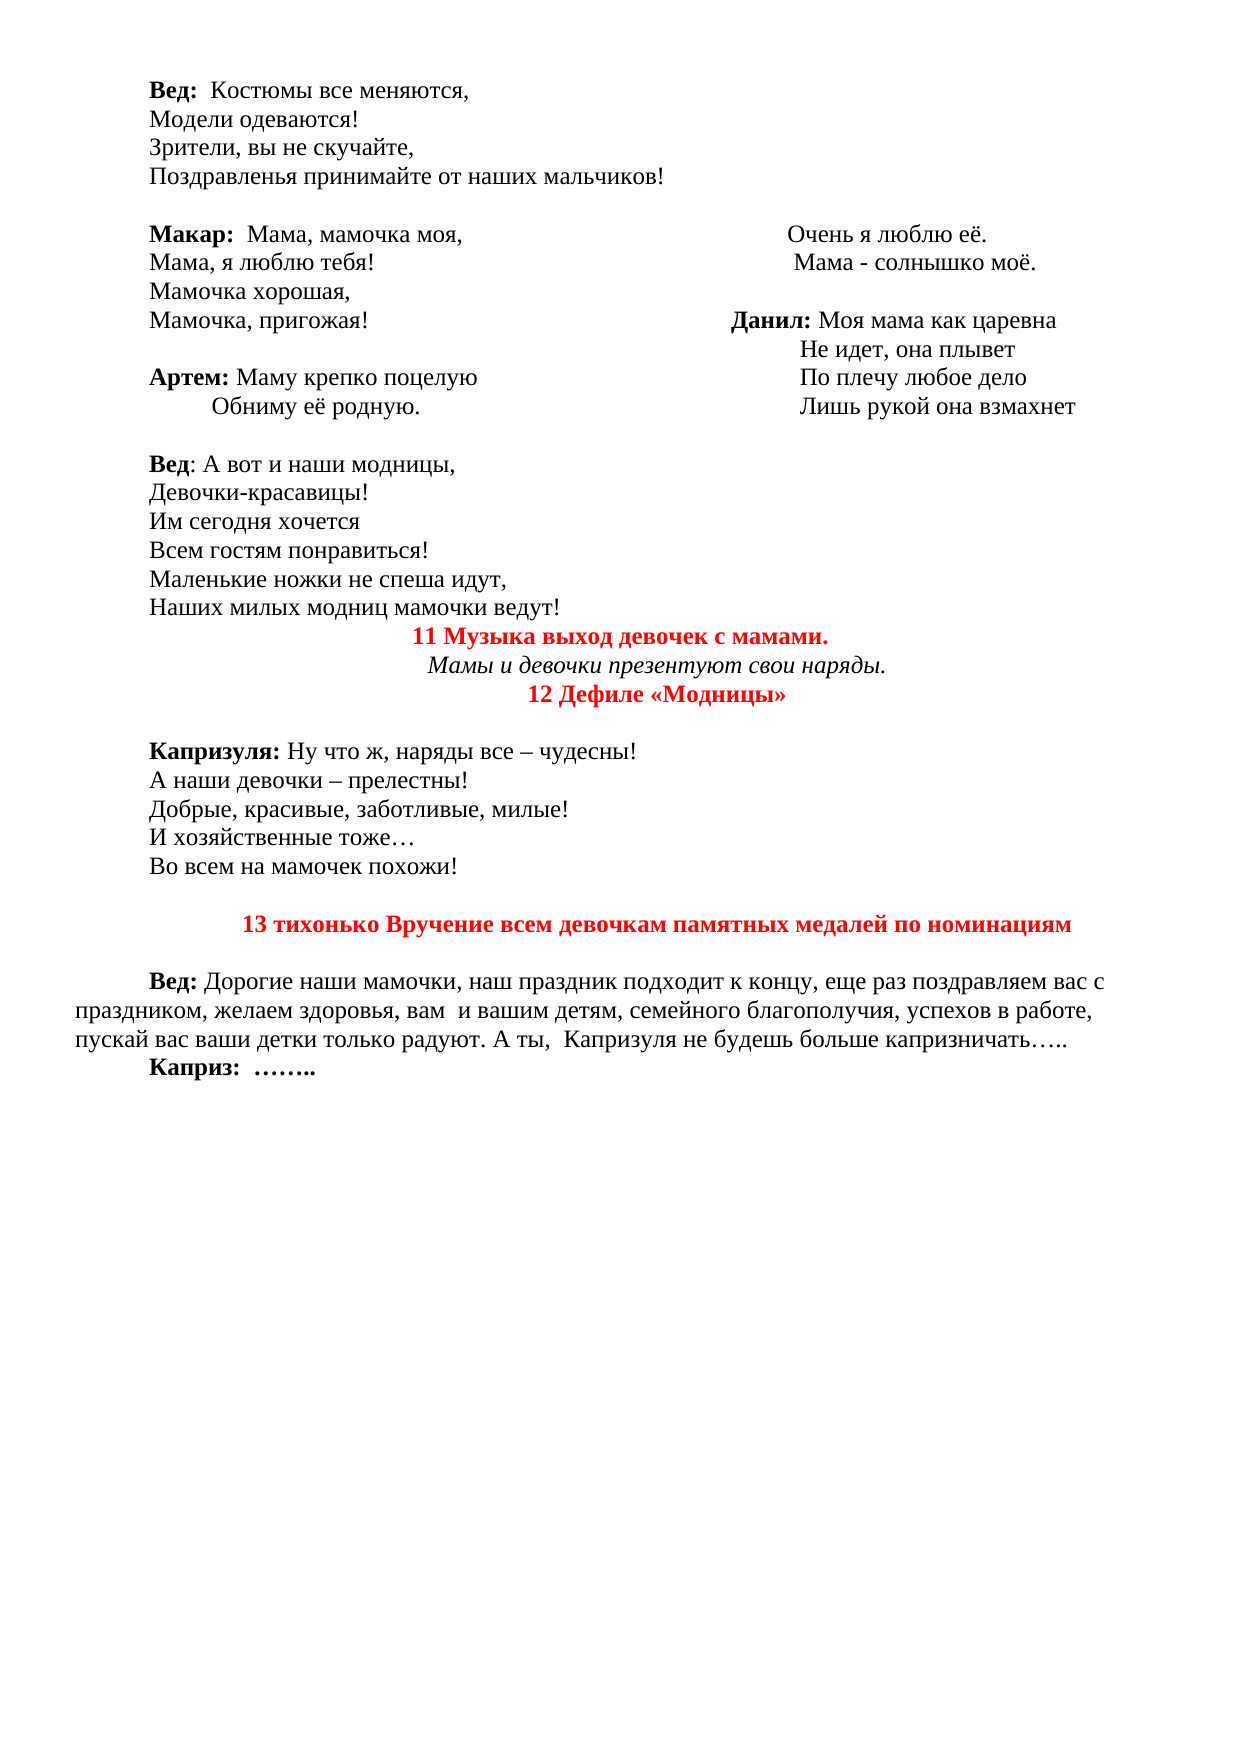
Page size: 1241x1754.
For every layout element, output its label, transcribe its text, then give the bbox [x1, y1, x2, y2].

text Очень я люблю её. [657, 219, 1165, 247]
text Макар: Мама, мамочка моя, [75, 219, 583, 247]
text Данил: Моя мама как царевна [657, 305, 1165, 334]
text Маленькие ножки не спеша идут, [75, 564, 1165, 592]
text Мамы и девочки презентуют свои наряды. [75, 650, 1165, 679]
text 12 Дефиле «Модницы» [75, 679, 1165, 707]
text Мамочка хорошая, [75, 276, 583, 305]
text Им сегодня хочется [75, 506, 1165, 535]
text Поздравленья принимайте от наших мальчиков! [75, 161, 1165, 190]
text Артем: Маму крепко поцелую [75, 362, 583, 391]
text Вед: Костюмы все меняются, [75, 75, 1165, 104]
text Мамочка, пригожая! [75, 305, 583, 334]
text И хозяйственные тоже… [75, 822, 1165, 851]
text Вед: Дорогие наши мамочки, наш праздник подходит к концу, еще раз поздравляем вас с праздником, желаем здоровья, вам и вашим детям, семейного благополучия, успехов в работе, пускай вас ваши детки только радуют. А ты, Капризуля не будешь больше капризничать….. [75, 966, 1165, 1052]
text Капризуля: Ну что ж, наряды все – чудесны! [75, 736, 1165, 765]
text А наши девочки – прелестны! [75, 765, 1165, 794]
text Добрые, красивые, заботливые, милые! [75, 794, 1165, 822]
text Наших милых модниц мамочки ведут! [75, 592, 1165, 621]
text Во всем на мамочек похожи! [75, 851, 1165, 880]
text Зрители, вы не скучайте, [75, 132, 1165, 161]
text Не идет, она плывет [657, 334, 1165, 362]
text 11 Музыка выход девочек с мамами. [75, 621, 1165, 650]
text Всем гостям понравиться! [75, 535, 1165, 564]
text Мама - солнышко моё. [657, 247, 1165, 276]
text Модели одеваются! [75, 104, 1165, 132]
text Вед: А вот и наши модницы, [75, 449, 1165, 477]
text 13 тихонько Вручение всем девочкам памятных медалей по номинациям [75, 909, 1165, 937]
text Каприз: …….. [75, 1052, 1165, 1081]
text Мама, я люблю тебя! [75, 247, 583, 276]
text По плечу любое дело [657, 362, 1165, 391]
text Обниму её родную. [75, 391, 583, 420]
text Лишь рукой она взмахнет [657, 391, 1165, 420]
text Девочки-красавицы! [75, 477, 1165, 506]
